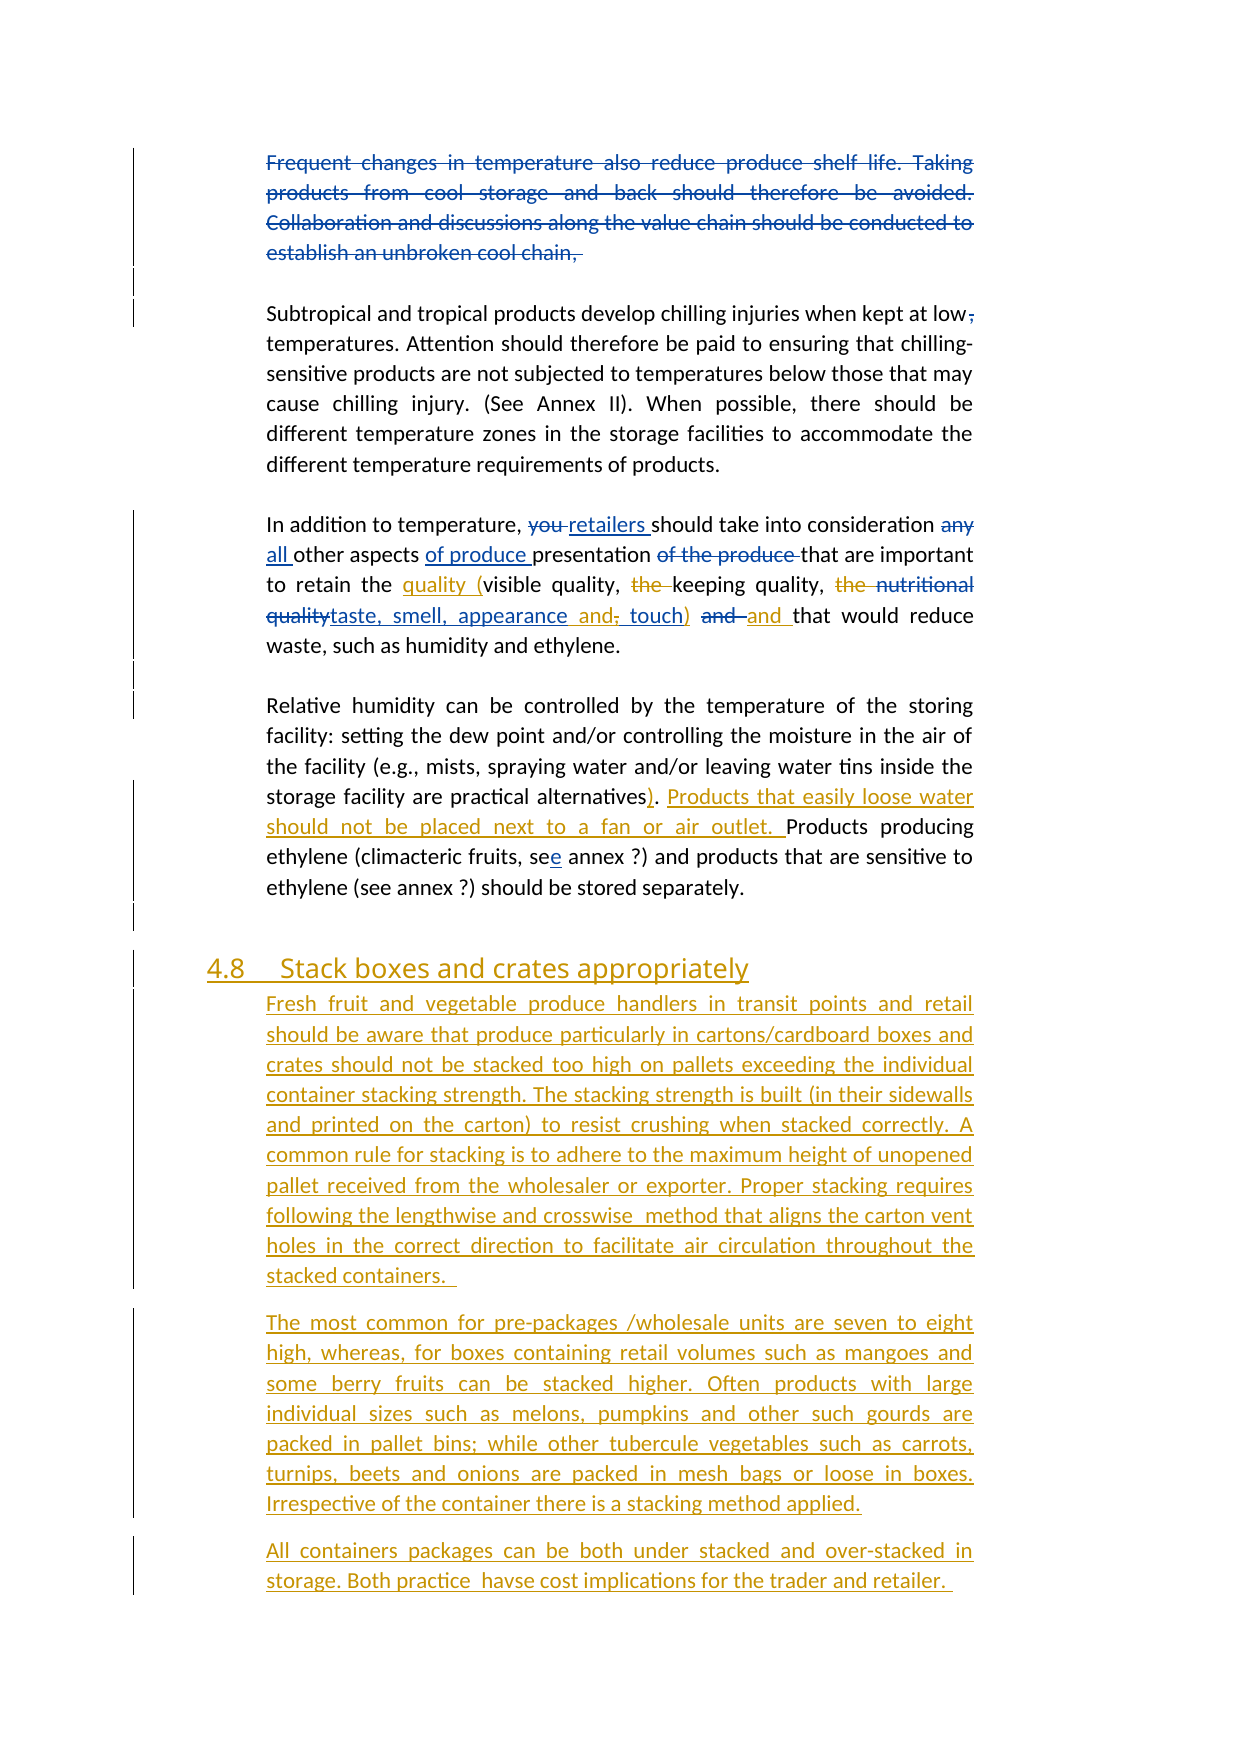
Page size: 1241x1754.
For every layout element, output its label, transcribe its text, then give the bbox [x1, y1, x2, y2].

text Relative humidity can be controlled by the temperature of the storing facility: setting the dew point and/or controlling the moisture in the air of the facility (e.g., mists, spraying water and/or leaving water tins inside the storage facility are practical alternatives. Products producing ethylene (climacteric fruits, se annex ?) and products that are sensitive to ethylene (see annex ?) should be stored separately. [266, 691, 974, 901]
text In addition to temperature, should take into consideration other aspects presentation that are important to retain the visible quality, keeping quality, that would reduce waste, such as humidity and ethylene. [266, 510, 974, 659]
text Subtropical and tropical products develop chilling injuries when kept at low temperatures. Attention should therefore be paid to ensuring that chilling-sensitive products are not subjected to temperatures below those that may cause chilling injury. (See Annex II). When possible, there should be different temperature zones in the storage facilities to accommodate the different temperature requirements of products. [266, 299, 974, 478]
